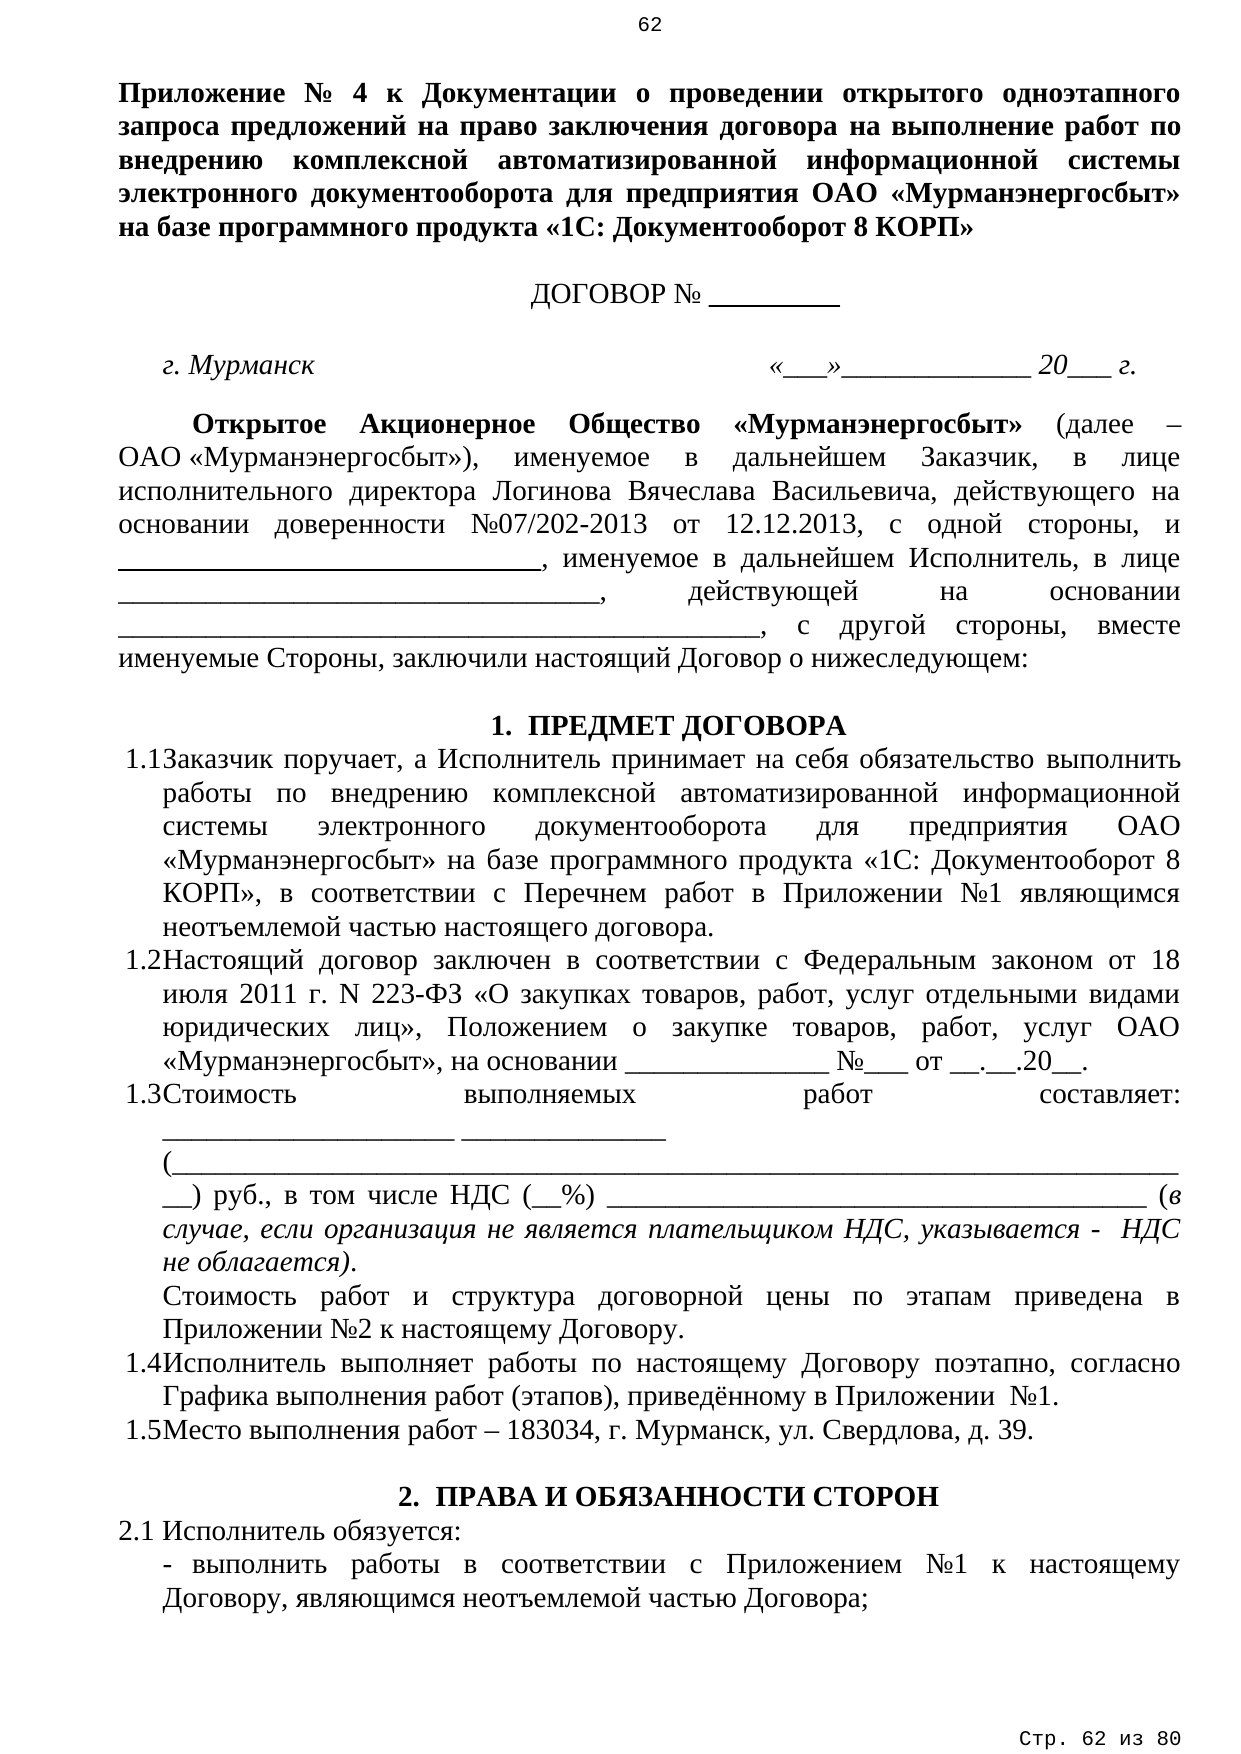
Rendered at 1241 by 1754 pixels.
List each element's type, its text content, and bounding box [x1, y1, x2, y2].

table_header г. Мурманск [151, 335, 649, 393]
text Открытое Акционерное Общество «Мурманэнергосбыт» (далее – ОАО «Мурманэнергосбыт»), именуемое в дальнейшем Заказчик, в лице исполнительного директора Логинова Вячеслава Васильевича, действующего на основании доверенности №07/202-2013 от 12.12.2013, с одной стороны, и _____________________________, именуемое в дальнейшем Исполнитель, в лице _________________________________, действующей на основании ____________________________________________, с другой стороны, вместе именуемые Стороны, заключили настоящий Договор о нижеследующем: [118, 406, 1181, 674]
list Стоимость выполняемых работ составляет: ____________________ ______________ (_______________________________________________________________________) руб., в том числе НДС (__%) _____________________________________ (в случае, если организация не является плательщиком НДС, указывается - НДС не облагается). [125, 1077, 1181, 1278]
list Исполнитель выполняет работы по настоящему Договору поэтапно, согласно Графика выполнения работ (этапов), приведённому в Приложении №1. [125, 1345, 1181, 1412]
text Приложение № 4 к Документации о проведении открытого одноэтапного запроса предложений на право заключения договора на выполнение работ по внедрению комплексной автоматизированной информационной системы электронного документооборота для предприятия ОАО «Мурманэнергосбыт» на базе программного продукта «1С: Документооборот 8 КОРП» [118, 75, 1181, 243]
text 2.1 Исполнитель обязуется: [118, 1513, 1181, 1546]
table_header «___»_____________ 20___ г. [650, 335, 1148, 393]
list Место выполнения работ – 183034, г. Мурманск, ул. Свердлова, д. 39. [125, 1412, 1181, 1446]
list выполнить работы в соответствии с Приложением №1 к настоящему Договору, являющимся неотъемлемой частью Договора; [162, 1546, 1181, 1613]
list ПРАВА И ОБЯЗАННОСТИ СТОРОН [156, 1479, 1181, 1513]
list Настоящий договор заключен в соответствии с Федеральным законом от 18 июля 2011 г. N 223-ФЗ «О закупках товаров, работ, услуг отдельными видами юридических лиц», Положением о закупке товаров, работ, услуг ОАО «Мурманэнергосбыт», на основании ______________ №___ от __.__.20__. [125, 942, 1181, 1077]
text Стоимость работ и структура договорной цены по этапам приведена в Приложении №2 к настоящему Договору. [162, 1278, 1181, 1345]
text ДОГОВОР № _________ [118, 276, 1181, 310]
list Заказчик поручает, а Исполнитель принимает на себя обязательство выполнить работы по внедрению комплексной автоматизированной информационной системы электронного документооборота для предприятия ОАО «Мурманэнергосбыт» на базе программного продукта «1С: Документооборот 8 КОРП», в соответствии с Перечнем работ в Приложении №1 являющимся неотъемлемой частью настоящего договора. [125, 741, 1181, 942]
list ПРЕДМЕТ ДОГОВОРА [156, 708, 1181, 741]
